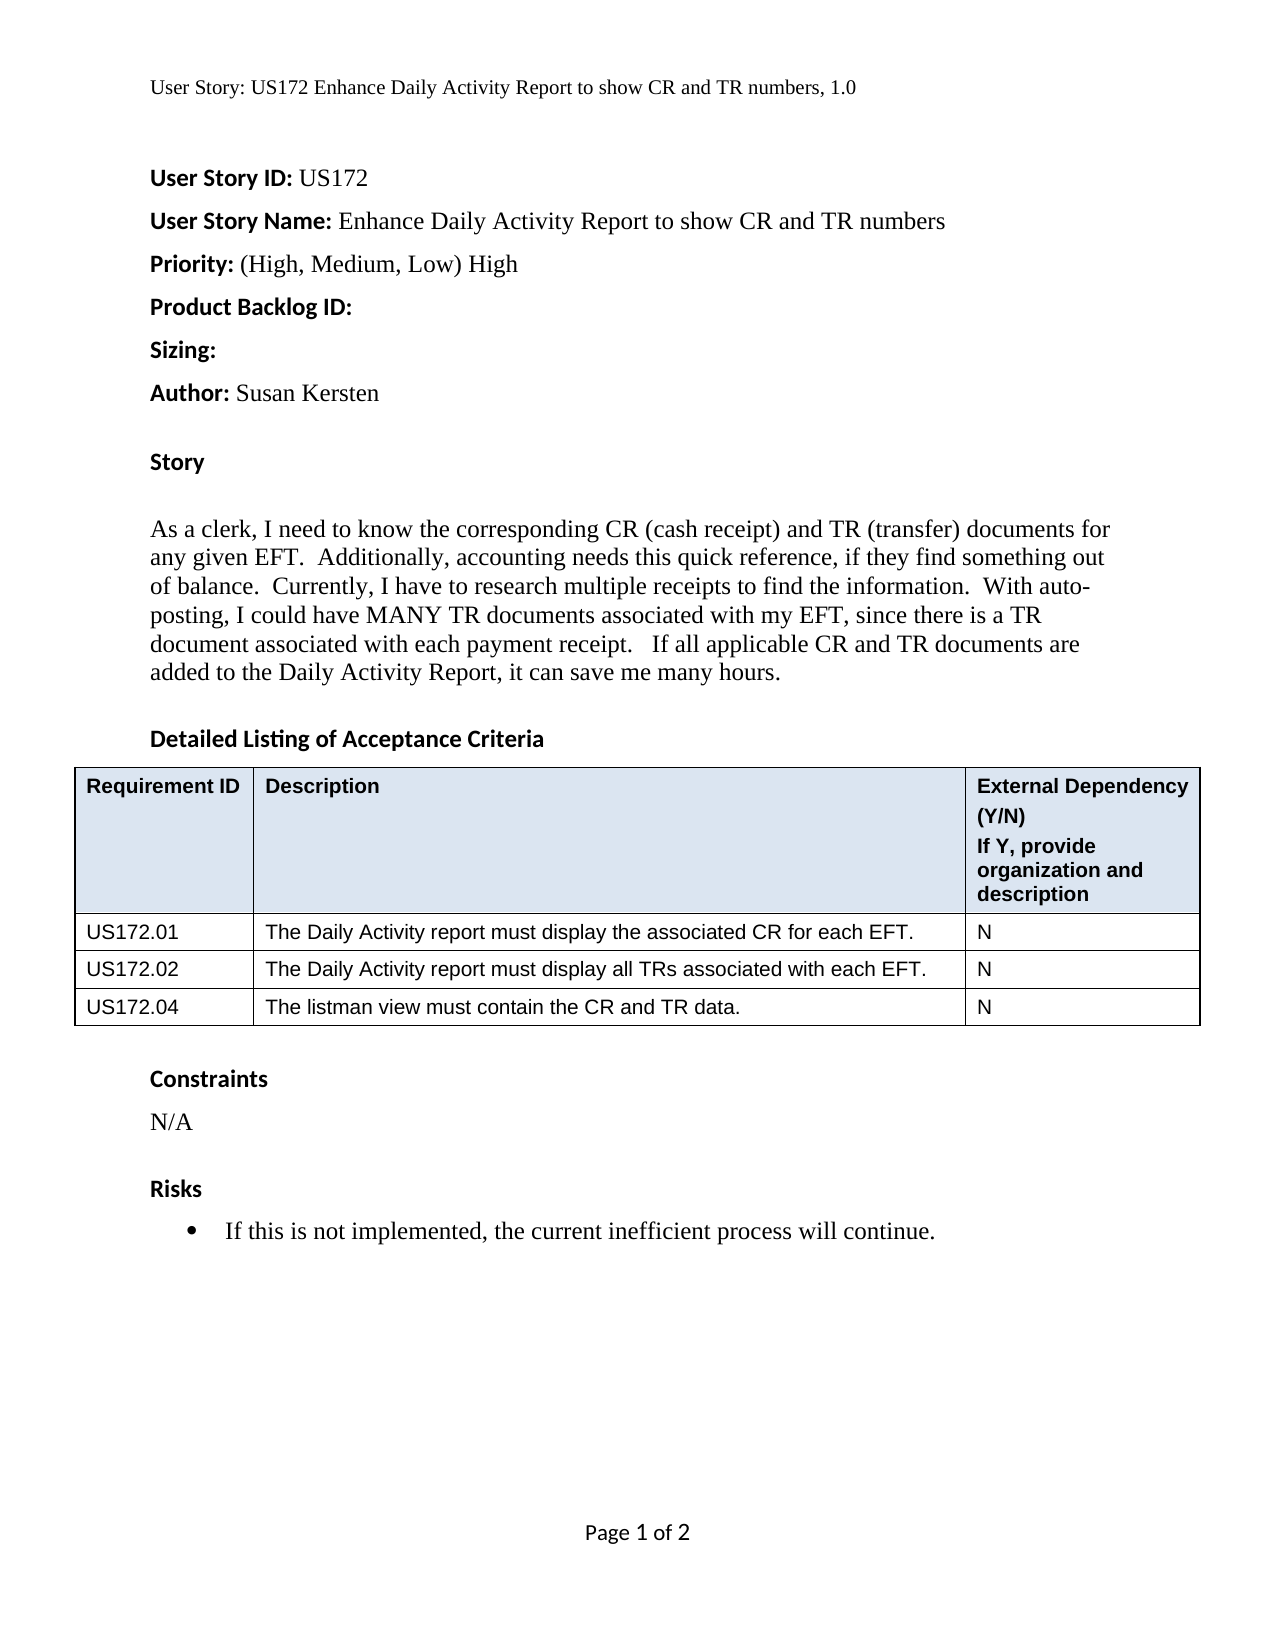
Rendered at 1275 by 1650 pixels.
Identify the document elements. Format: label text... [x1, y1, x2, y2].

table_cell The Daily Activity report must display all TRs associated with each EFT. [254, 951, 965, 987]
table_header Requirement ID [76, 768, 253, 912]
text Priority: (High, Medium, Low) High [150, 248, 1125, 279]
table_cell N [966, 989, 1199, 1025]
subtitle Constraints [150, 1063, 1125, 1094]
table_cell N [966, 951, 1199, 987]
table_cell N [966, 914, 1199, 950]
text User Story ID: US172 [150, 162, 1125, 193]
list If this is not implemented, the current inefficient process will continue. [187, 1216, 1125, 1244]
table_cell US172.01 [76, 914, 253, 950]
subtitle Story [150, 446, 1125, 476]
text User Story Name: Enhance Daily Activity Report to show CR and TR numbers [150, 206, 1125, 236]
table_cell US172.02 [76, 951, 253, 987]
subtitle As a clerk, I need to know the corresponding CR (cash receipt) and TR (transfer) documents for any given EFT. Additionally, accounting needs this quick reference, if they find something out of balance. Currently, I have to research multiple receipts to find the information. With auto-posting, I could have MANY TR documents associated with my EFT, since there is a TR document associated with each payment receipt. If all applicable CR and TR documents are added to the Daily Activity Report, it can save me many hours. [150, 514, 1125, 686]
table_cell The Daily Activity report must display the associated CR for each EFT. [254, 914, 965, 950]
text N/A [150, 1107, 1125, 1135]
table_header Description [254, 768, 965, 912]
subtitle Risks [150, 1173, 1125, 1203]
table_header External Dependency (Y/N) If Y, provide organization and description [966, 768, 1199, 912]
text Product Backlog ID: [150, 292, 1125, 322]
subtitle Detailed Listing of Acceptance Criteria [150, 724, 1125, 754]
table_cell The listman view must contain the CR and TR data. [254, 989, 965, 1025]
text Sizing: [150, 334, 1125, 365]
table_cell US172.04 [76, 989, 253, 1025]
text Author: Susan Kersten [150, 378, 1125, 408]
